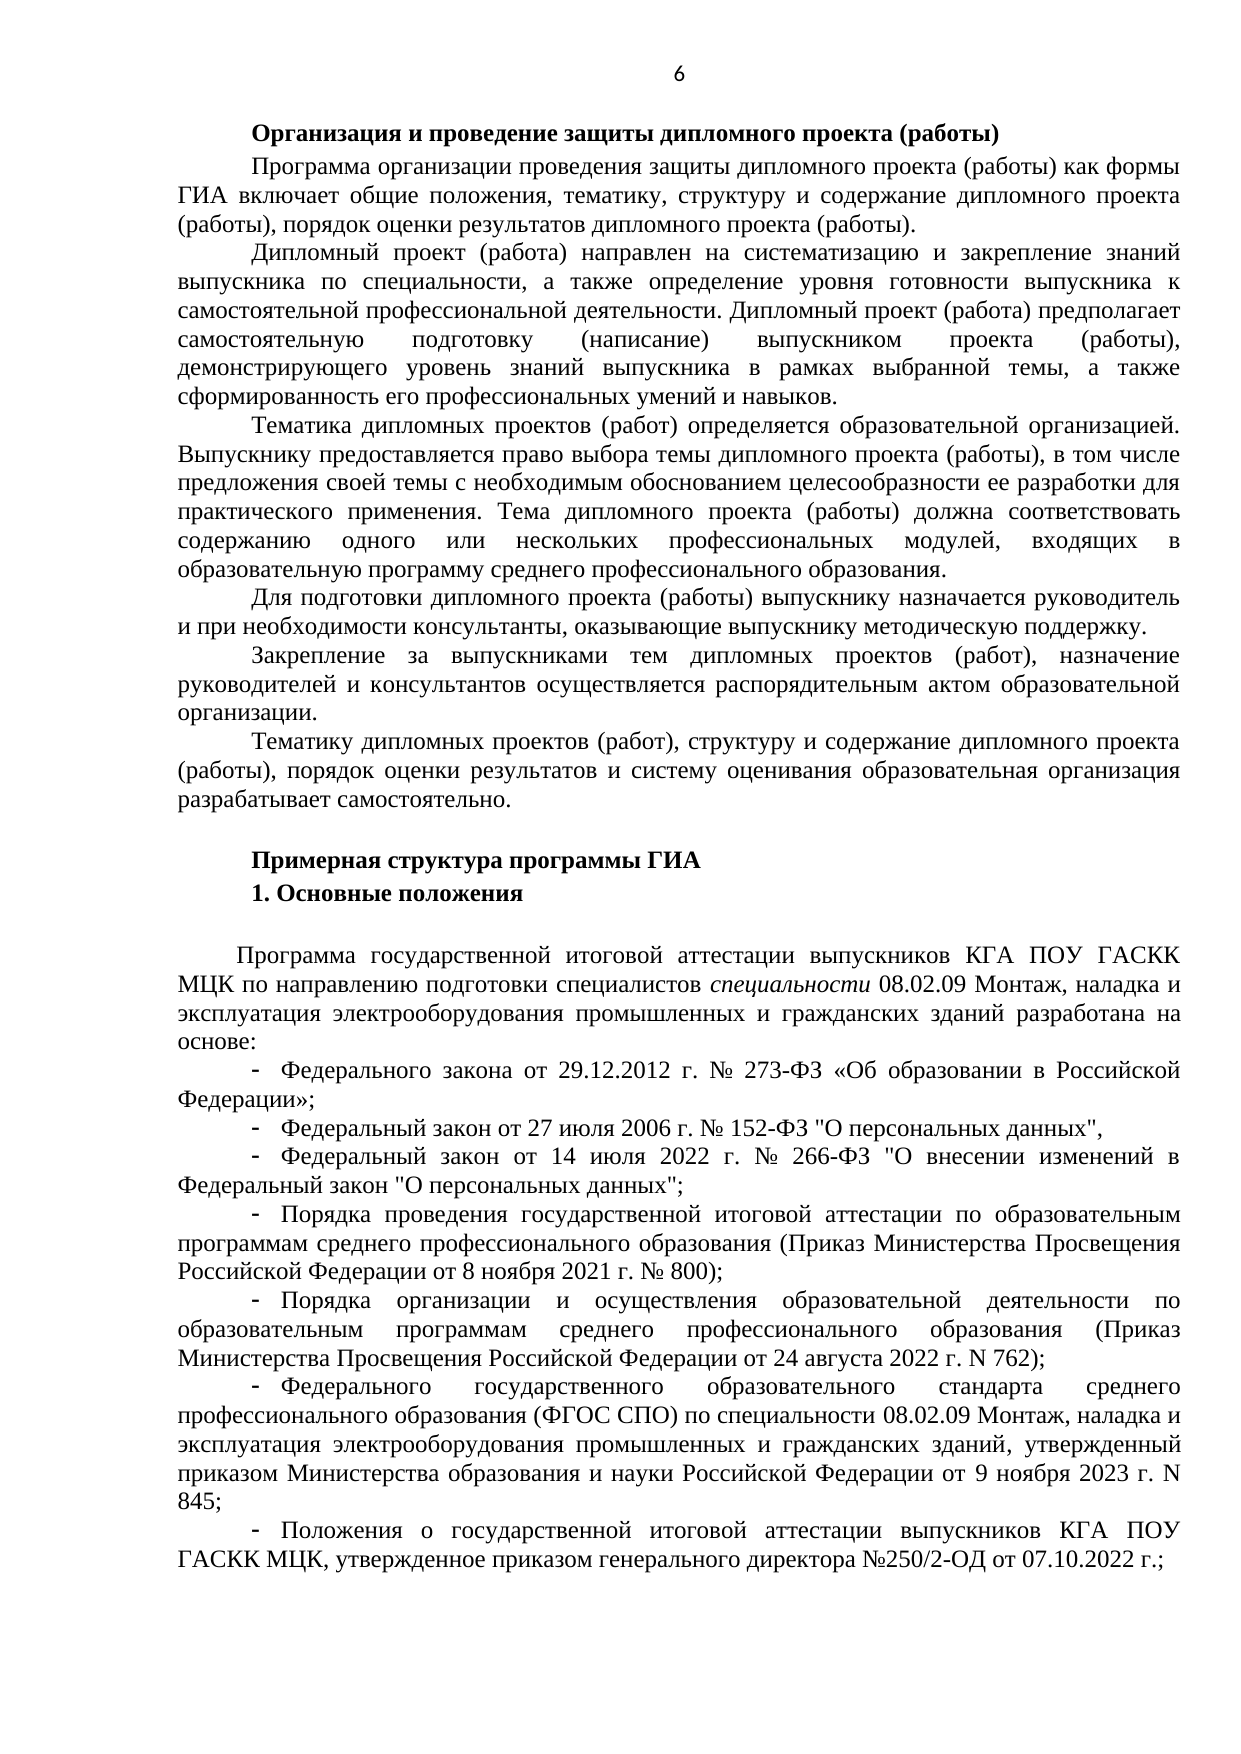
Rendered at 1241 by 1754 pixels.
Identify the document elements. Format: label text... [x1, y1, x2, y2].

text Дипломный проект (работа) направлен на систематизацию и закрепление знаний выпускника по специальности, а также определение уровня готовности выпускника к самостоятельной профессиональной деятельности. Дипломный проект (работа) предполагает самостоятельную подготовку (написание) выпускником проекта (работы), демонстрирующего уровень знаний выпускника в рамках выбранной темы, а также сформированность его профессиональных умений и навыков. [177, 237, 1181, 410]
text Программа организации проведения защиты дипломного проекта (работы) как формы ГИА включает общие положения, тематику, структуру и содержание дипломного проекта (работы), порядок оценки результатов дипломного проекта (работы). [177, 151, 1181, 237]
text Тематика дипломных проектов (работ) определяется образовательной организацией. Выпускнику предоставляется право выбора темы дипломного проекта (работы), в том числе предложения своей темы с необходимым обоснованием целесообразности ее разработки для практического применения. Тема дипломного проекта (работы) должна соответствовать содержанию одного или нескольких профессиональных модулей, входящих в образовательную программу среднего профессионального образования. [177, 410, 1181, 582]
list Федерального закона от 29.12.2012 г. № 273-ФЗ «Об образовании в Российской Федерации»; [177, 1055, 1181, 1113]
list Федеральный закон от 14 июля 2022 г. № 266-ФЗ "О внесении изменений в Федеральный закон "О персональных данных"; [177, 1141, 1181, 1199]
list Порядка организации и осуществления образовательной деятельности по образовательным программам среднего профессионального образования (Приказ Министерства Просвещения Российской Федерации от 24 августа 2022 г. N 762); [177, 1285, 1181, 1371]
text Для подготовки дипломного проекта (работы) выпускнику назначается руководитель и при необходимости консультанты, оказывающие выпускнику методическую поддержку. [177, 582, 1181, 640]
text Программа государственной итоговой аттестации выпускников КГА ПОУ ГАСКК МЦК по направлению подготовки специалистов специальности 08.02.09 Монтаж, наладка и эксплуатация электрооборудования промышленных и гражданских зданий разработана на основе: [177, 940, 1181, 1055]
list Примерная структура программы ГИА [177, 845, 1181, 874]
list 1. Основные положения [177, 878, 1181, 907]
list Порядка проведения государственной итоговой аттестации по образовательным программам среднего профессионального образования (Приказ Министерства Просвещения Российской Федерации от 8 ноября 2021 г. № 800); [177, 1199, 1181, 1285]
list Федеральный закон от 27 июля 2006 г. № 152-ФЗ "О персональных данных", [177, 1113, 1181, 1141]
list Федерального государственного образовательного стандарта среднего профессионального образования (ФГОС СПО) по специальности 08.02.09 Монтаж, наладка и эксплуатация электрооборудования промышленных и гражданских зданий, утвержденный приказом Министерства образования и науки Российской Федерации от 9 ноября 2023 г. N 845; [177, 1371, 1181, 1515]
text Закрепление за выпускниками тем дипломных проектов (работ), назначение руководителей и консультантов осуществляется распорядительным актом образовательной организации. [177, 640, 1181, 726]
list Положения о государственной итоговой аттестации выпускников КГА ПОУ ГАСКК МЦК, утвержденное приказом генерального директора №250/2-ОД от 07.10.2022 г.; [177, 1515, 1181, 1573]
text Организация и проведение защиты дипломного проекта (работы) [177, 118, 1181, 147]
text Тематику дипломных проектов (работ), структуру и содержание дипломного проекта (работы), порядок оценки результатов и систему оценивания образовательная организация разрабатывает самостоятельно. [177, 726, 1181, 812]
